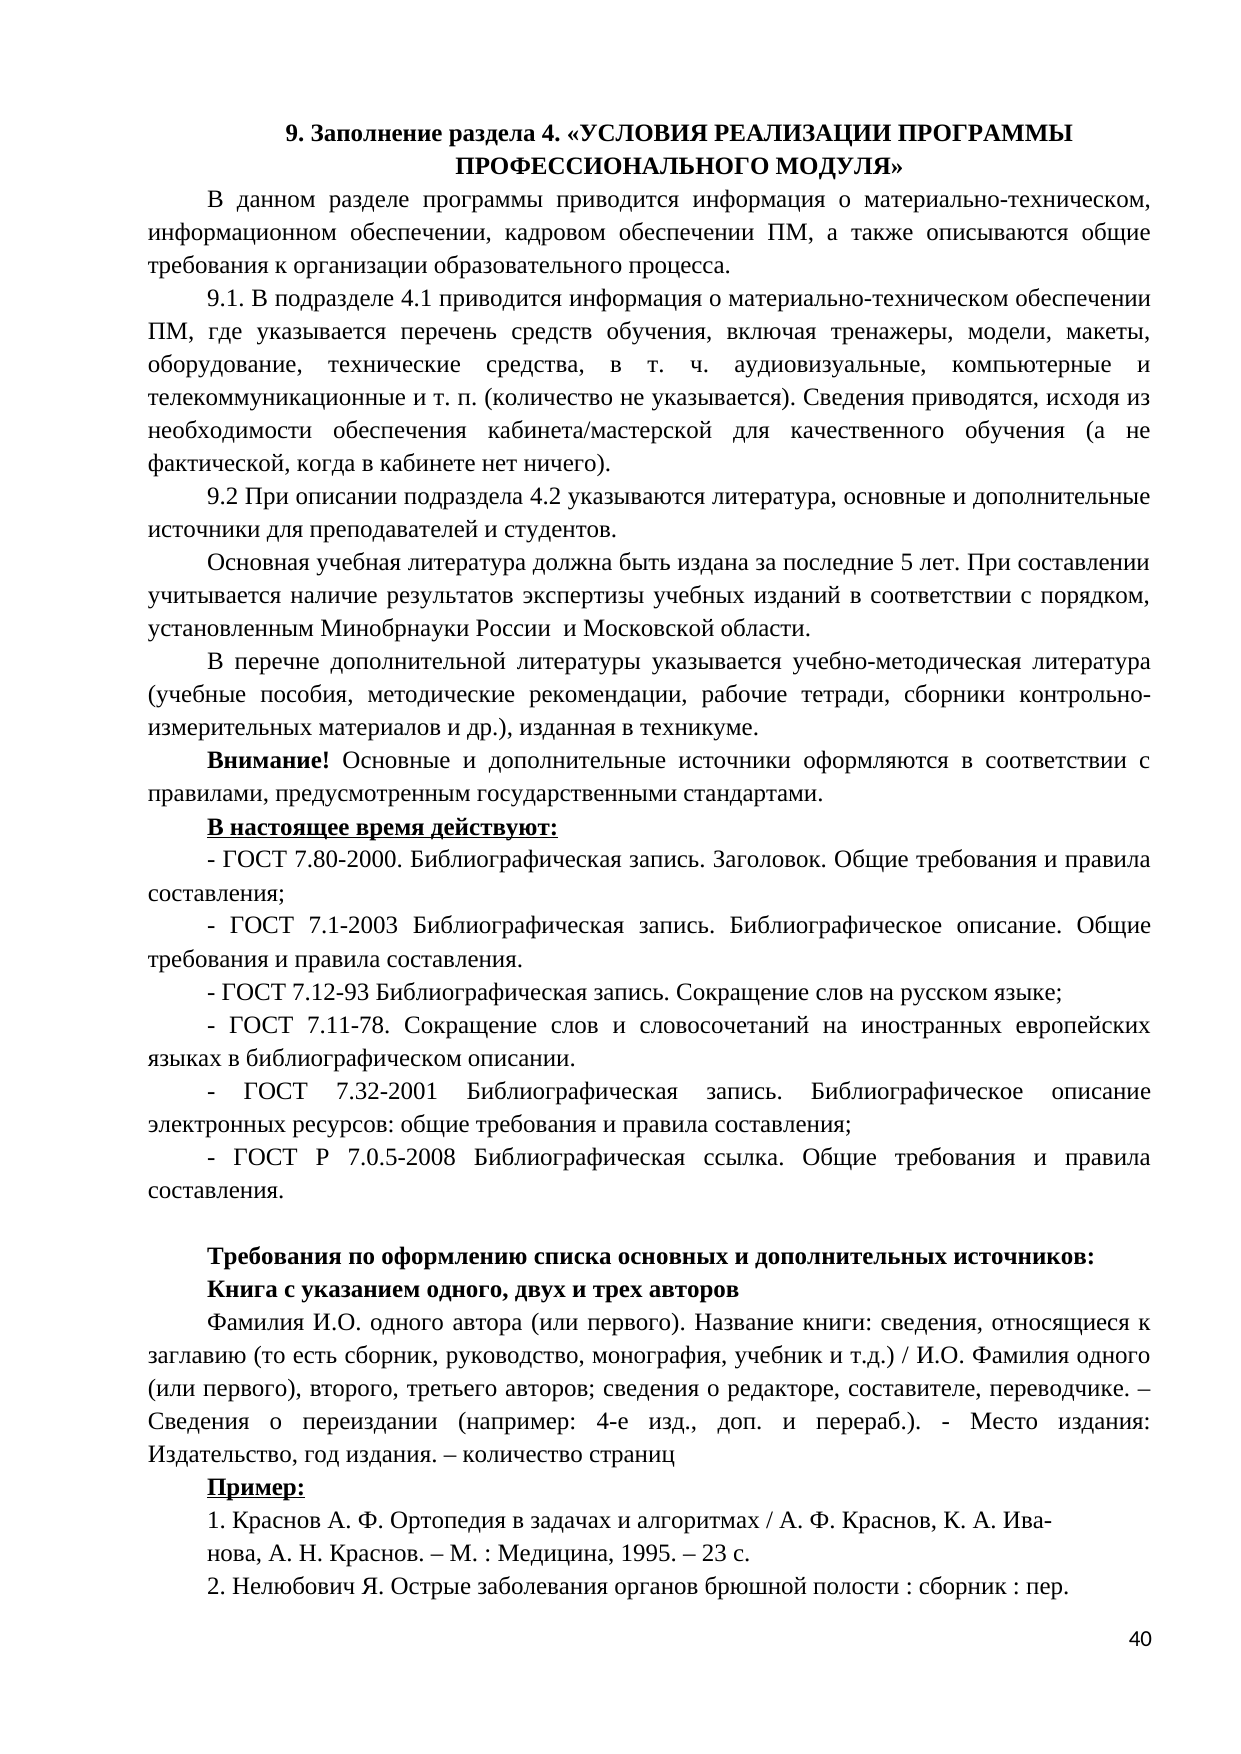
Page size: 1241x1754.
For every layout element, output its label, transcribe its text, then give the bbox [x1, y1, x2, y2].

text 9.2 При описании подраздела 4.2 указываются литература, основные и дополнительные источники для преподавателей и студентов. [148, 481, 1152, 543]
text Основная учебная литература должна быть издана за последние 5 лет. При составлении учитывается наличие результатов экспертизы учебных изданий в соответствии с порядком, установленным Минобрнауки России и Московской области. [148, 547, 1152, 642]
text В настоящее время действуют: [148, 812, 1152, 840]
text - ГОСТ Р 7.0.5-2008 Библиографическая ссылка. Общие требования и правила составления. [148, 1142, 1152, 1203]
text - ГОСТ 7.1-2003 Библиографическая запись. Библиографическое описание. Общие требования и правила составления. [148, 911, 1152, 972]
text Внимание! Основные и дополнительные источники оформляются в соответствии с правилами, предусмотренным государственными стандартами. [148, 746, 1152, 807]
text 9.1. В подразделе 4.1 приводится информация о материально-техническом обеспечении ПМ, где указывается перечень средств обучения, включая тренажеры, модели, макеты, оборудование, технические средства, в т. ч. аудиовизуальные, компьютерные и телекоммуникационные и т. п. (количество не указывается). Сведения приводятся, исходя из необходимости обеспечения кабинета/мастерской для качественного обучения (а не фактической, когда в кабинете нет ничего). [148, 283, 1152, 477]
text - ГОСТ 7.12-93 Библиографическая запись. Сокращение слов на русском языке; [148, 977, 1152, 1005]
text 1. Краснов А. Ф. Ортопедия в задачах и алгоритмах / А. Ф. Краснов, К. А. Ива- [148, 1505, 1152, 1534]
text В перечне дополнительной литературы указывается учебно-методическая литература (учебные пособия, методические рекомендации, рабочие тетради, сборники контрольно-измерительных материалов и др.), изданная в техникуме. [148, 646, 1152, 741]
text нова, А. Н. Краснов. – М. : Медицина, 1995. – 23 с. [148, 1538, 1152, 1567]
text ПРОФЕССИОНАЛЬНОГО МОДУЛЯ» [148, 151, 1152, 180]
text 2. Нелюбович Я. Острые заболевания органов брюшной полости : сборник : пер. [148, 1571, 1152, 1600]
text Фамилия И.О. одного автора (или первого). Название книги: сведения, относящиеся к заглавию (то есть сборник, руководство, монография, учебник и т.д.) / И.О. Фамилия одного (или первого), второго, третьего авторов; сведения о редакторе, составителе, переводчике. – Сведения о переиздании (например: 4-е изд., доп. и перераб.). - Место издания: Издательство, год издания. – количество страниц [148, 1307, 1152, 1468]
text Пример: [148, 1472, 1152, 1501]
text В данном разделе программы приводится информация о материально-техническом, информационном обеспечении, кадровом обеспечении ПМ, а также описываются общие требования к организации образовательного процесса. [148, 184, 1152, 279]
text Книга с указанием одного, двух и трех авторов [148, 1274, 1152, 1303]
text 9. Заполнение раздела 4. «УСЛОВИЯ РЕАЛИЗАЦИИ ПРОГРАММЫ [148, 118, 1152, 147]
text - ГОСТ 7.11-78. Сокращение слов и словосочетаний на иностранных европейских языках в библиографическом описании. [148, 1010, 1152, 1071]
text Требования по оформлению списка основных и дополнительных источников: [148, 1241, 1152, 1269]
text - ГОСТ 7.32-2001 Библиографическая запись. Библиографическое описание электронных ресурсов: общие требования и правила составления; [148, 1076, 1152, 1137]
text - ГОСТ 7.80-2000. Библиографическая запись. Заголовок. Общие требования и правила составления; [148, 844, 1152, 906]
